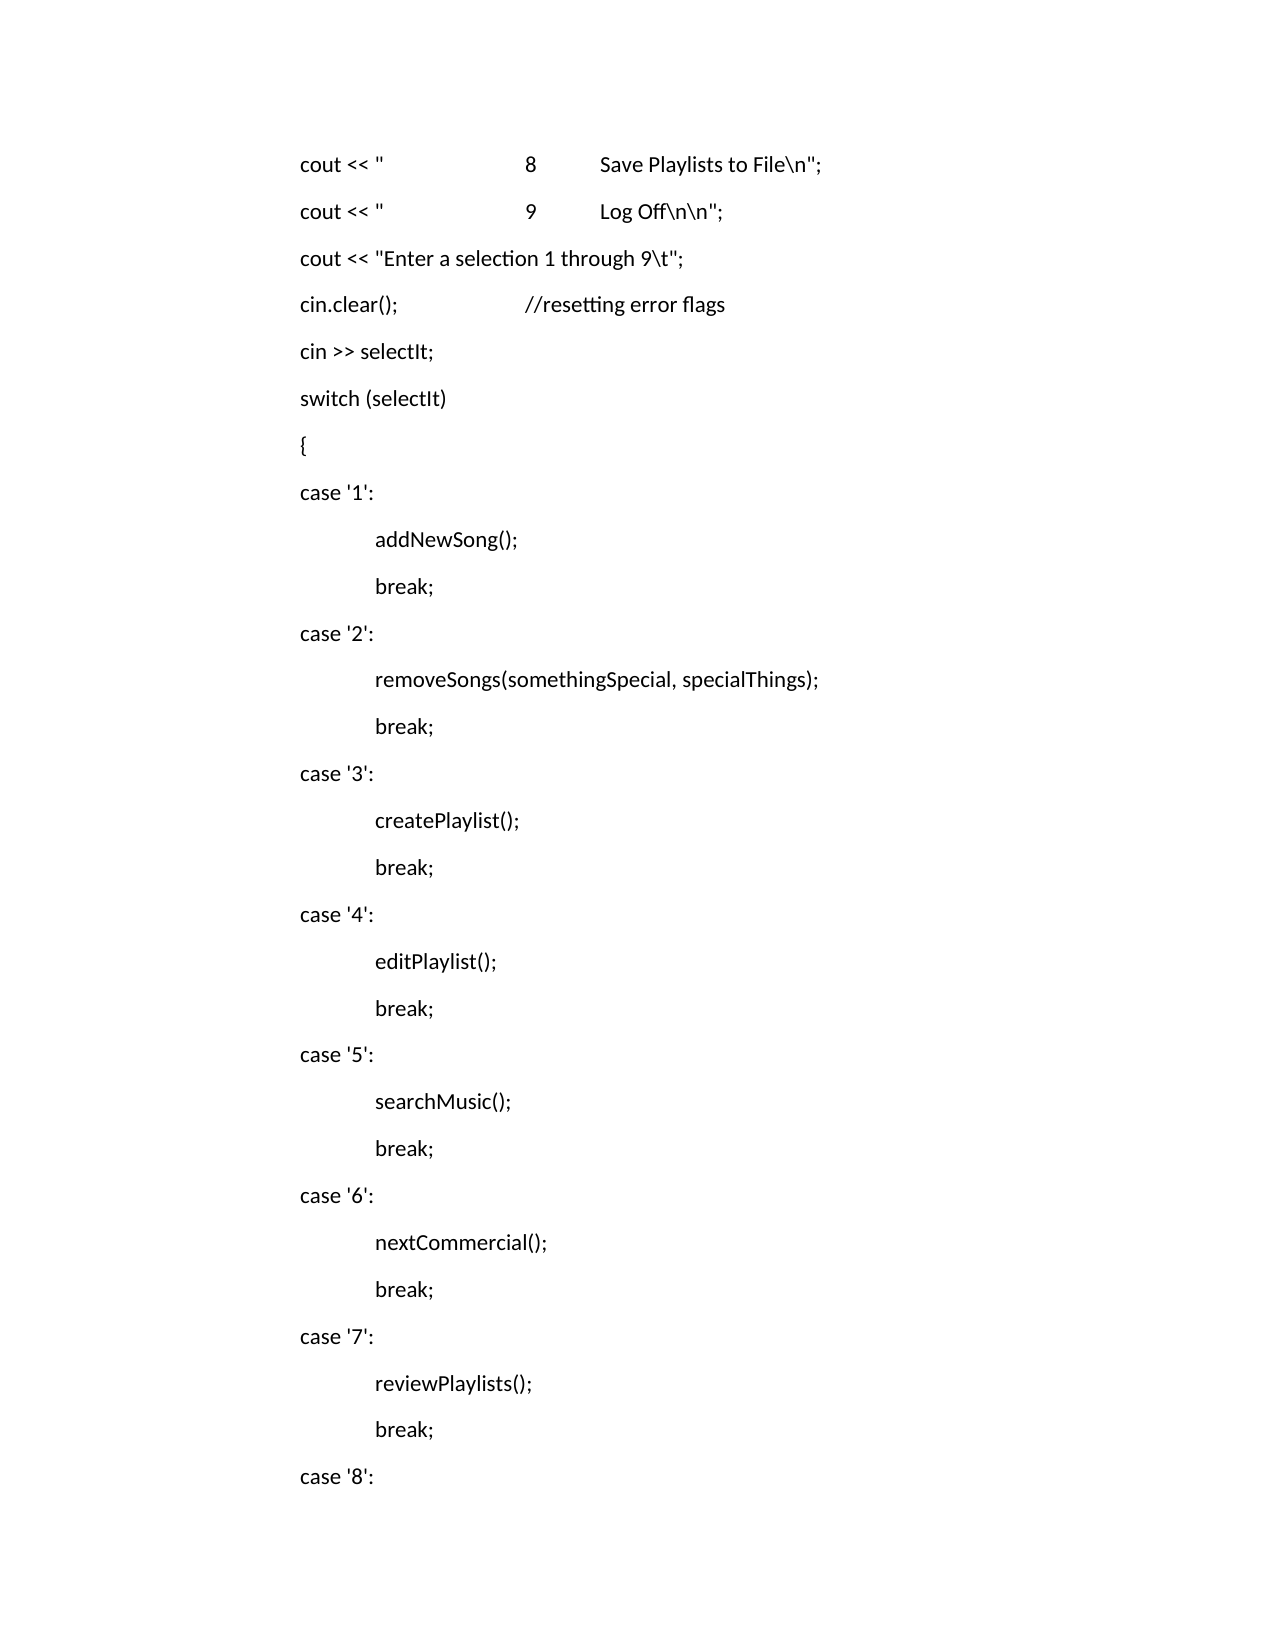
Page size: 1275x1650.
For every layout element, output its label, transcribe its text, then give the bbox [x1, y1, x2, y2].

text cout << "Enter a selection 1 through 9\t"; [150, 244, 1125, 272]
text break; [150, 1416, 1125, 1444]
text break; [150, 712, 1125, 741]
text searchMusic(); [150, 1087, 1125, 1116]
text case '7': [150, 1322, 1125, 1350]
text case '8': [150, 1462, 1125, 1491]
text case '1': [150, 478, 1125, 506]
text nextCommercial(); [150, 1228, 1125, 1256]
text cin.clear(); //resetting error flags [150, 291, 1125, 319]
text reviewPlaylists(); [150, 1369, 1125, 1397]
text case '5': [150, 1041, 1125, 1069]
text break; [150, 572, 1125, 600]
text case '2': [150, 619, 1125, 647]
text cout << " 9 Log Off\n\n"; [150, 197, 1125, 225]
text addNewSong(); [150, 525, 1125, 553]
text cin >> selectIt; [150, 337, 1125, 366]
text break; [150, 994, 1125, 1022]
text editPlaylist(); [150, 947, 1125, 975]
text case '3': [150, 759, 1125, 787]
text { [150, 431, 1125, 459]
text cout << " 8 Save Playlists to File\n"; [150, 150, 1125, 178]
text switch (selectIt) [150, 384, 1125, 412]
text removeSongs(somethingSpecial, specialThings); [150, 666, 1125, 694]
text case '6': [150, 1181, 1125, 1209]
text break; [150, 1275, 1125, 1303]
text case '4': [150, 900, 1125, 928]
text break; [150, 1134, 1125, 1162]
text createPlaylist(); [150, 806, 1125, 834]
text break; [150, 853, 1125, 881]
